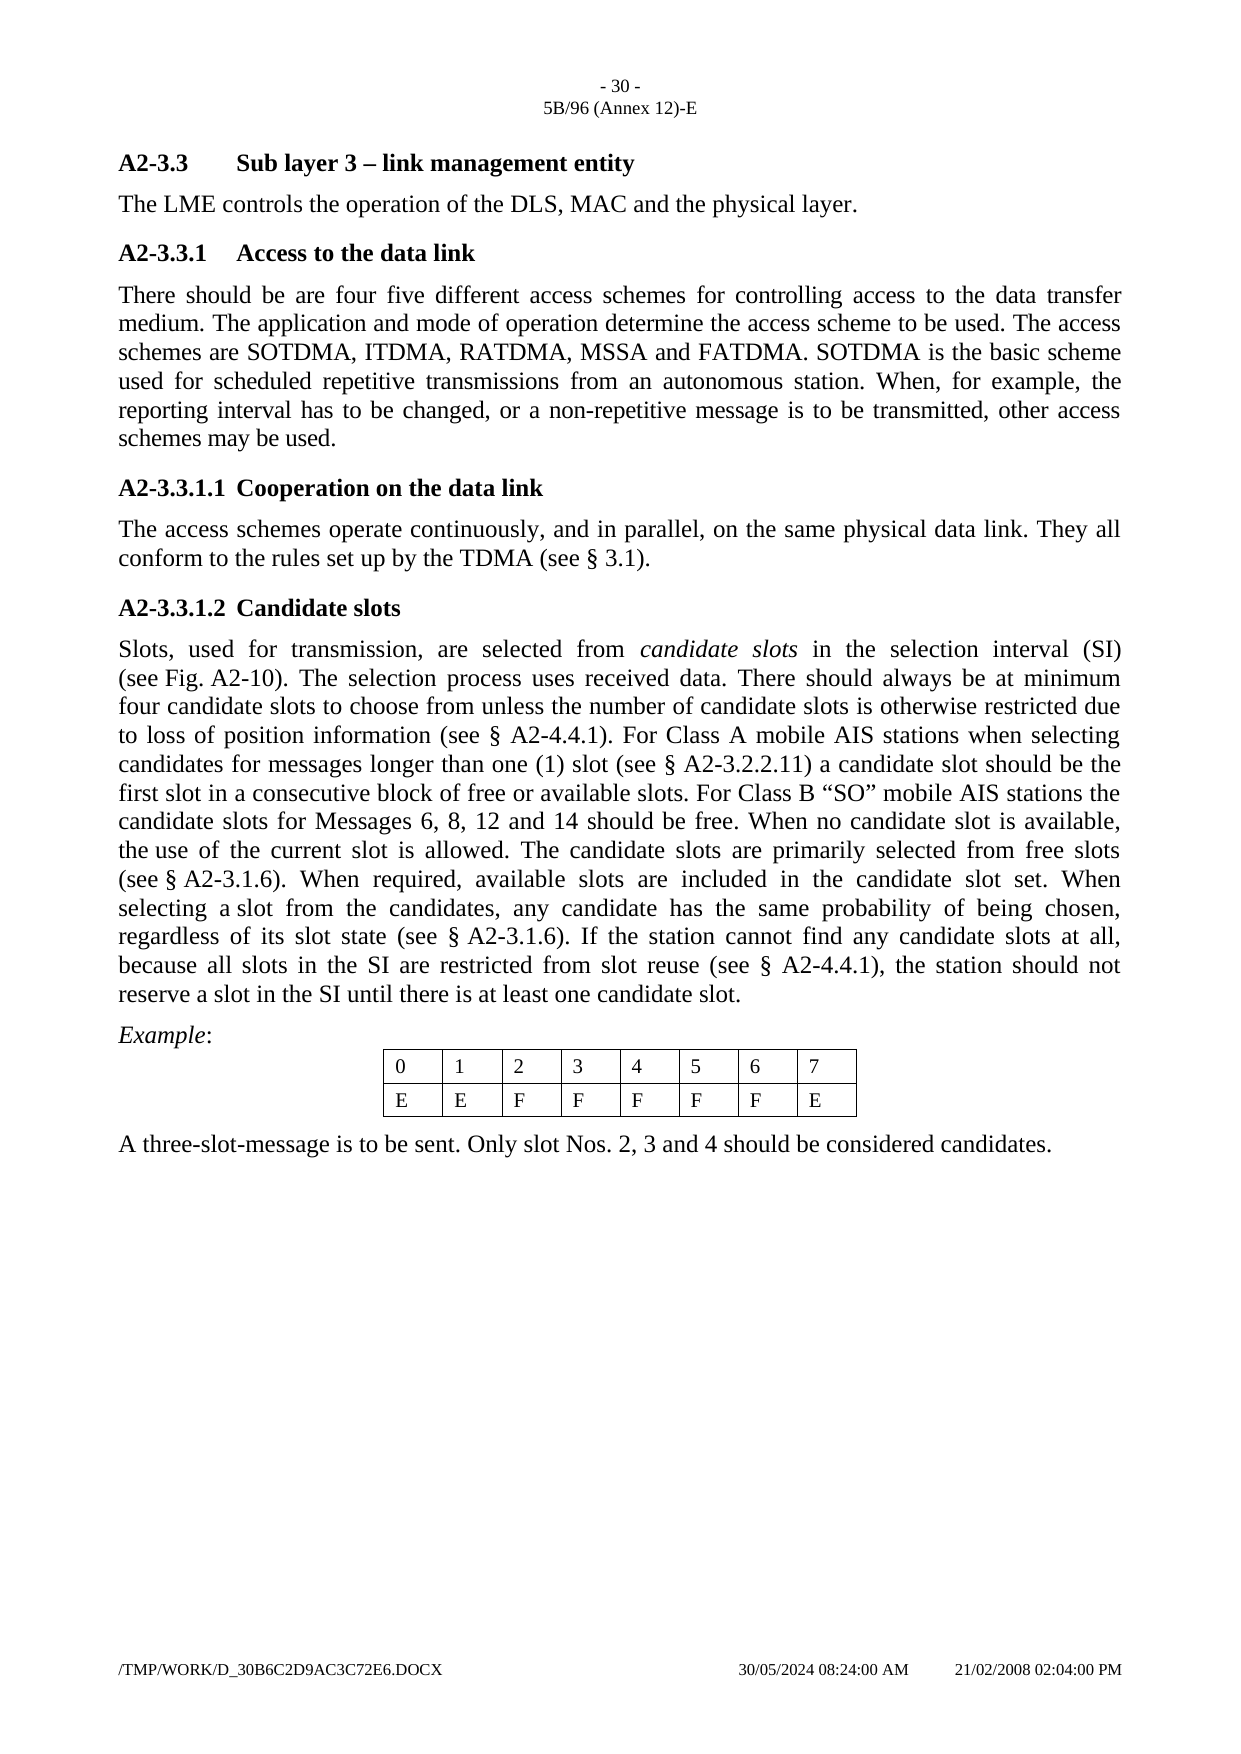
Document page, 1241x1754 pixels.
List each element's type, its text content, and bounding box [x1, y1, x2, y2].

table_cell F [621, 1084, 679, 1116]
subtitle 3.3.1.2 Candidate slots [118, 593, 1122, 621]
table_cell E [384, 1084, 442, 1116]
table_header 2 [503, 1050, 561, 1082]
table_header 3 [562, 1050, 620, 1082]
table_header 0 [384, 1050, 442, 1082]
table_header 6 [739, 1050, 797, 1082]
subtitle 3.3.1 Access to the data link [118, 238, 1122, 267]
text The access schemes operate continuously, and in parallel, on the same physical data link. They all conform to the rules set up by the TDMA (see § 3.1). [118, 514, 1122, 572]
table_cell F [680, 1084, 738, 1116]
table_cell F [503, 1084, 561, 1116]
text A three-slot-message is to be sent. Only slot Nos. 2, 3 and 4 should be considered candidates. [118, 1129, 1122, 1158]
table_header 1 [443, 1050, 502, 1082]
subtitle 3.3 Sub layer 3 – link management entity [118, 148, 1122, 176]
text There different access schemes for controlling access to the data transfer medium. The application and mode of operation determine the access scheme to be used. The access schemes are SOTDMA, ITDMA, RATDMA and FATDMA. SOTDMA is the basic scheme used for scheduled repetitive transmissions from an autonomous station. When, for example, the reporting interval has to be changed, or a non-repetitive message is to be transmitted, other access schemes may be used. [118, 280, 1122, 452]
text Example: [118, 1020, 1122, 1049]
table_cell E [443, 1084, 502, 1116]
table_header 7 [798, 1050, 856, 1082]
table_header 4 [621, 1050, 679, 1082]
table_cell F [562, 1084, 620, 1116]
subtitle 3.3.1.1 Cooperation on the data link [118, 473, 1122, 502]
table_cell E [798, 1084, 856, 1116]
text Slots, used for transmission, are selected from candidate slots in the selection interval (SI) (see Fig. 10). The selection process uses received data. There should always be at minimum four candidate slots to choose from unless the number of candidate slots is otherwise restricted due to loss of position information (see § 4.4.1). For Class A AIS stations when selecting candidates for messages longer than one (1) slot (see § 3.2.2.11) a candidate slot should be the first slot in a consecutive block of free or available slots. For Class B “SO” AIS stations the candidate slots for Messages 6, 8, 12 and 14 should be free. When no candidate slot is available, the use of the current slot is allowed. The candidate slots are primarily selected from free slots (see § 3.1.6). When required, available slots are included in the candidate slot set. When selecting a slot from the candidates, any candidate has the same probability of being chosen, regardless of its slot state (see § 3.1.6). If the station cannot find any candidate slots at all, because all slots in the SI are restricted from slot reuse (see § 4.4.1), the station should not reserve a slot in the SI until there is at least one candidate slot. [118, 634, 1122, 1008]
table_header 5 [680, 1050, 738, 1082]
text The LME controls the operation of the DLS, MAC and the physical layer. [118, 189, 1122, 218]
table_cell F [739, 1084, 797, 1116]
